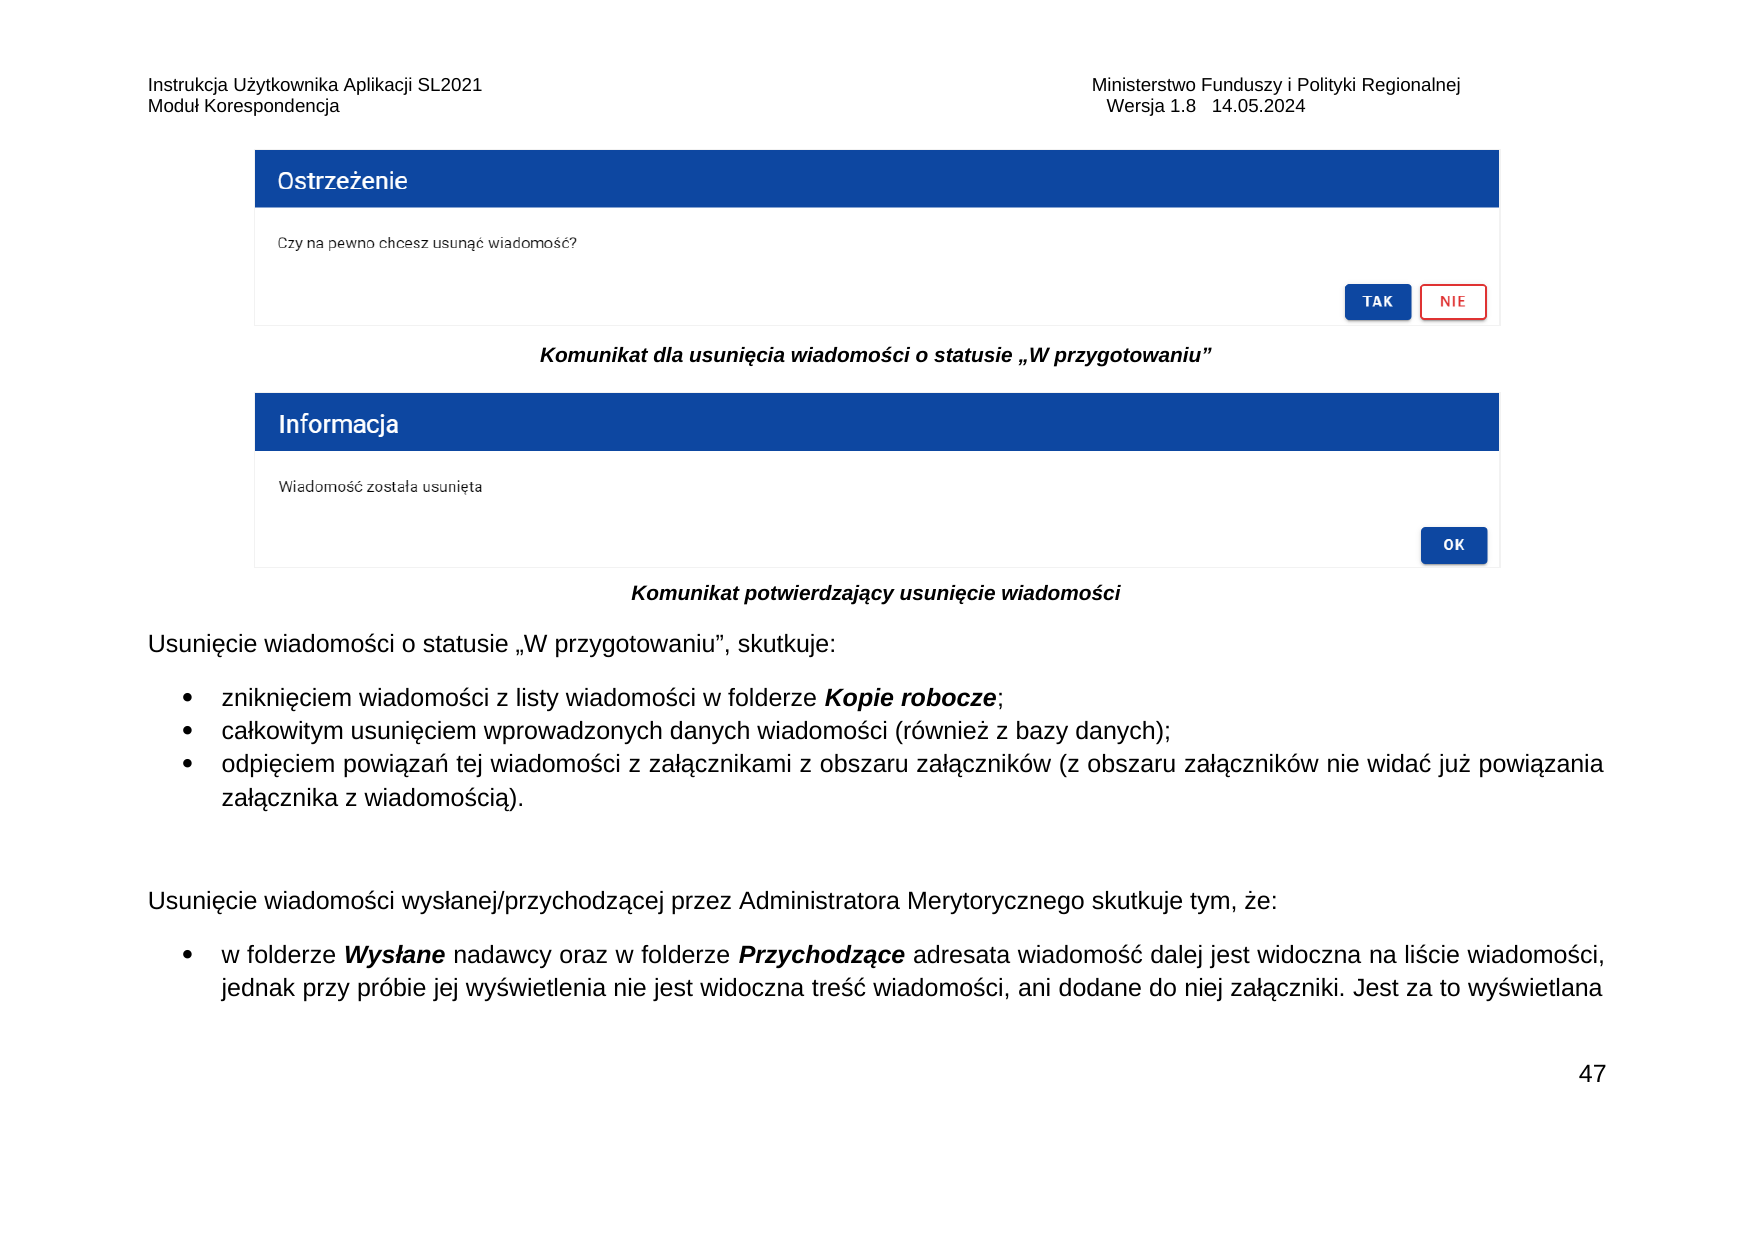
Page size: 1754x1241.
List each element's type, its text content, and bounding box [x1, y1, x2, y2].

text Usunięcie wiadomości wysłanej/przychodzącej przez Administratora Merytorycznego skutkuje tym, że: [148, 886, 1606, 915]
text odpięciem powiązań tej wiadomości z załącznikami z obszaru załączników (z obszaru załączników nie widać już powiązania załącznika z wiadomością). [183, 749, 1606, 811]
picture [255, 150, 1499, 325]
text zniknięciem wiadomości z listy wiadomości w folderze Kopie robocze; [183, 683, 1606, 712]
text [183, 940, 1606, 1002]
picture [255, 393, 1499, 567]
text Komunikat dla usunięcia wiadomości o statusie „W przygotowaniu” [148, 343, 1606, 367]
text Usunięcie wiadomości o statusie „W przygotowaniu”, skutkuje: [148, 629, 1606, 658]
text Komunikat potwierdzający usunięcie wiadomości [148, 580, 1606, 604]
text całkowitym usunięciem wprowadzonych danych wiadomości (również z bazy danych); [183, 716, 1606, 745]
